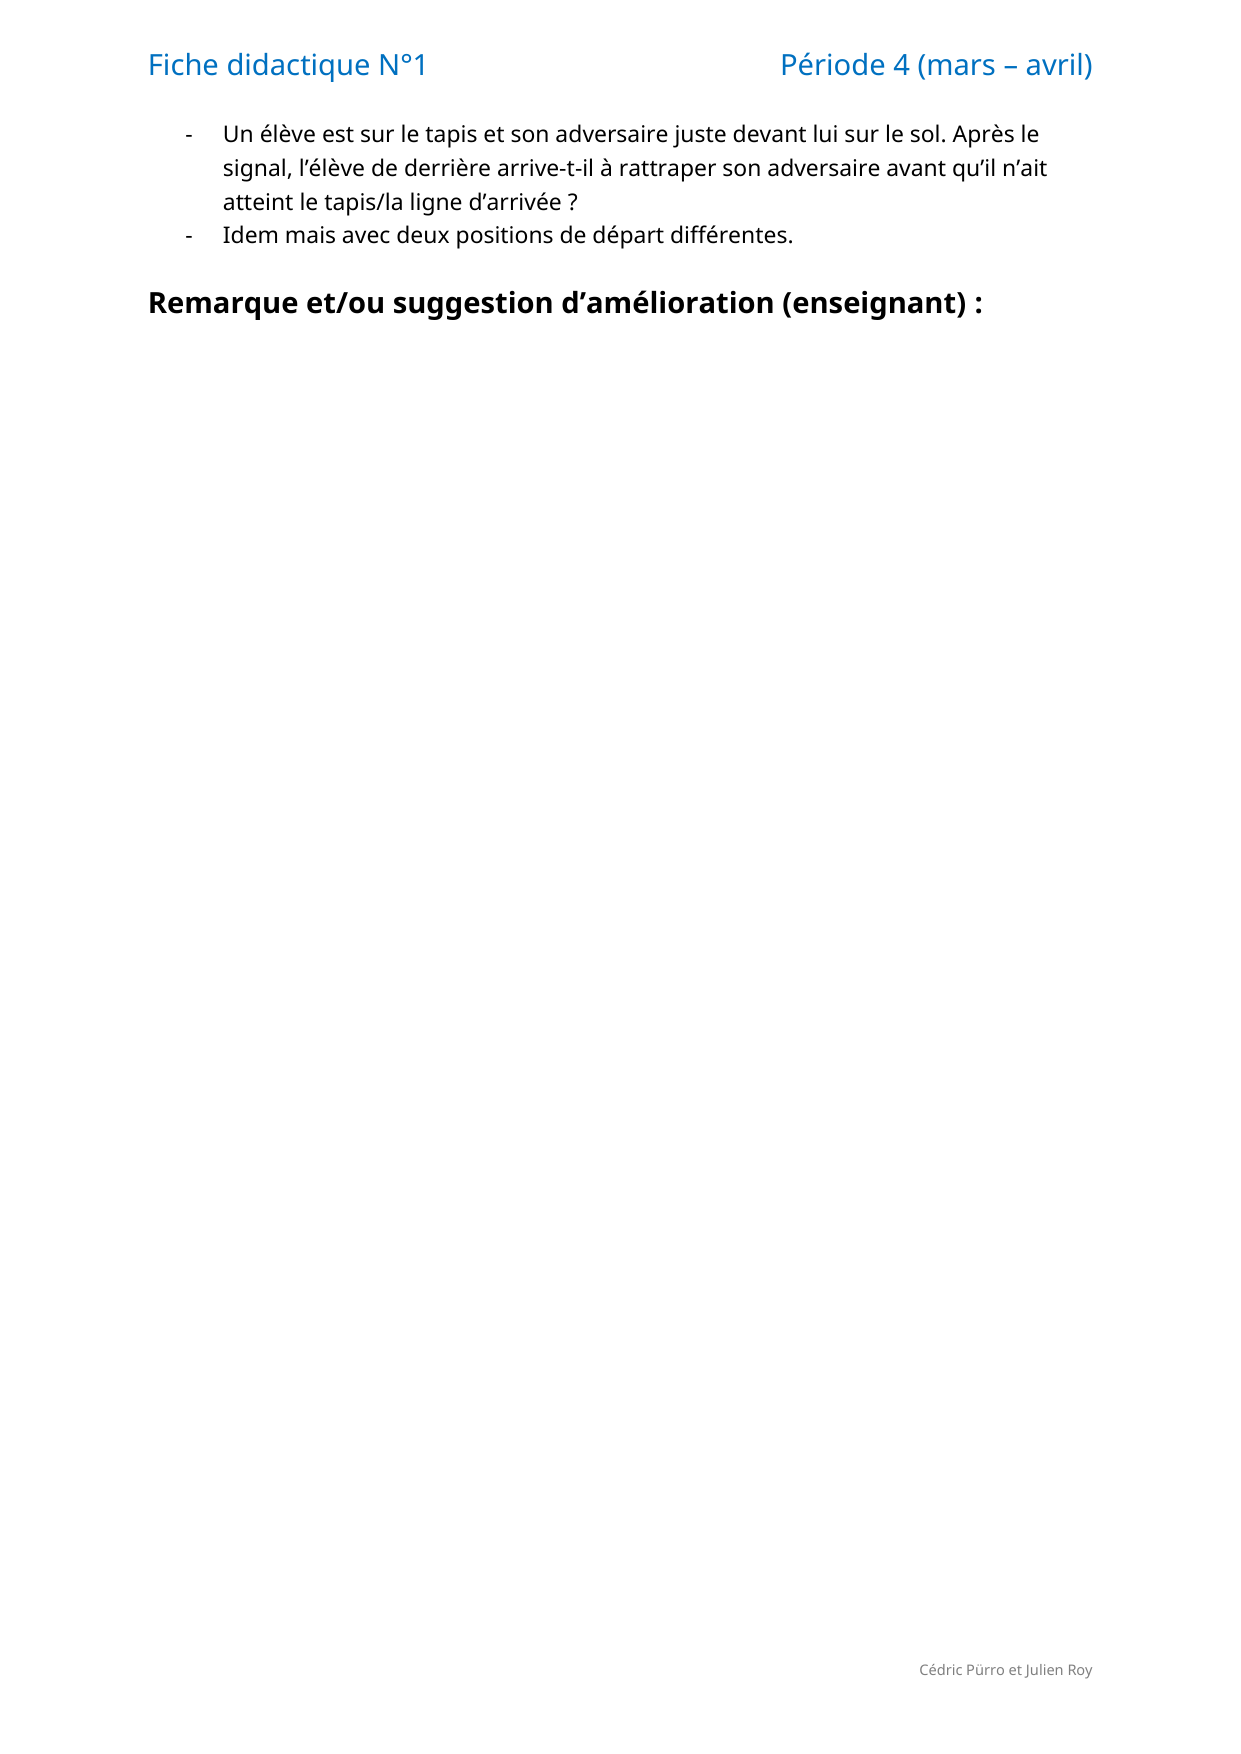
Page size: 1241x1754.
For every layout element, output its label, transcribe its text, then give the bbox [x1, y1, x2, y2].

text Remarque et/ou suggestion d’amélioration (enseignant) : [148, 282, 1093, 322]
list Un élève est sur le tapis et son adversaire juste devant lui sur le sol. Après le signal, l’élève de derrière arrive-t-il à rattraper son adversaire avant qu’il n’ait atteint le tapis/la ligne d’arrivée ? [185, 118, 1093, 217]
list Idem mais avec deux positions de départ différentes. [185, 219, 1093, 251]
